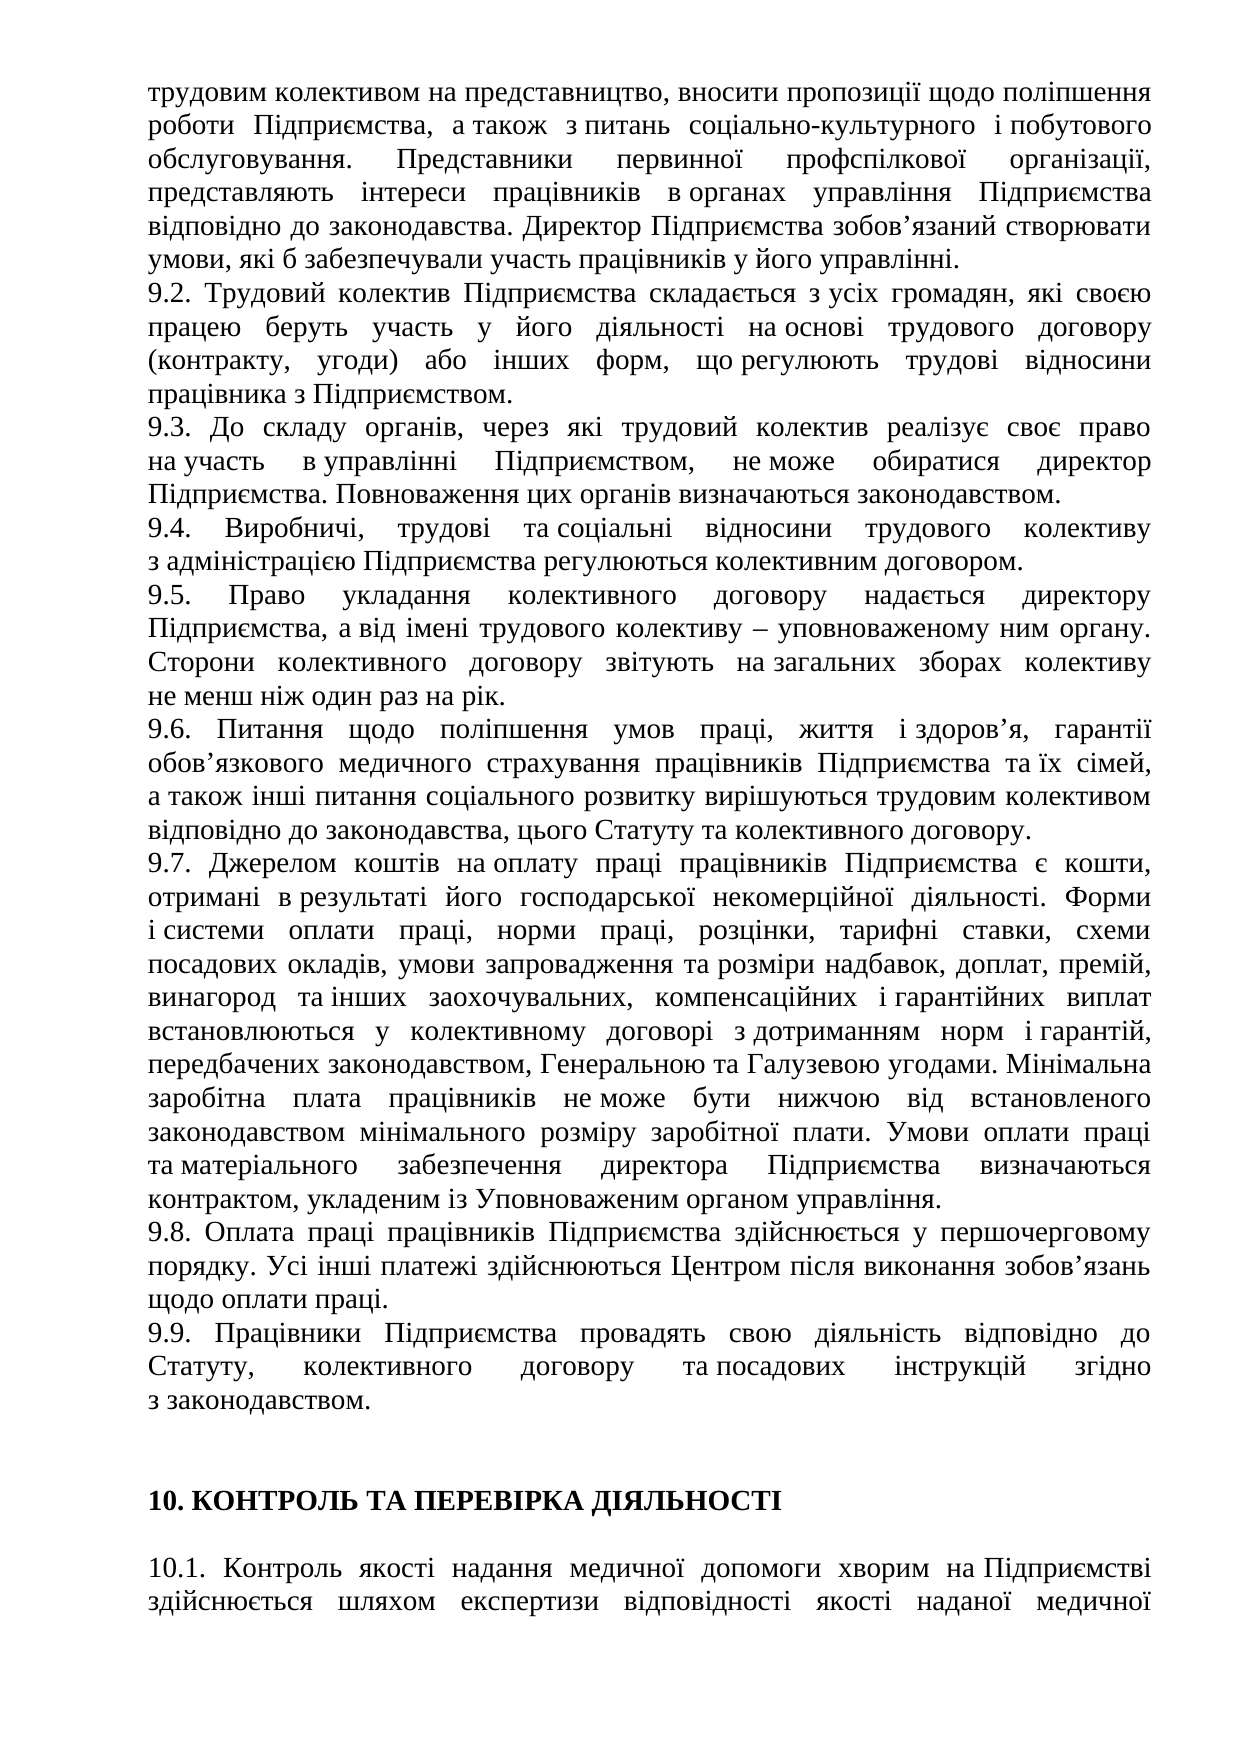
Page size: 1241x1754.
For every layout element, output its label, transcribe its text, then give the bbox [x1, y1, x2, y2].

text 9.3. До складу органів, через які трудовий колектив реалізує своє право на участь в управлінні Підприємством, не може обиратися директор Підприємства. Повноваження цих органів визначаються законодавством. [148, 409, 1152, 510]
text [148, 74, 1152, 275]
text 9.2. Трудовий колектив Підприємства складається з усіх громадян, які своєю працею беруть участь у його діяльності на основі трудового договору (контракту, угоди) або інших форм, що регулюють трудові відносини працівника з Підприємством. [148, 275, 1152, 409]
text 9.7. Джерелом коштів на оплату праці працівників Підприємства є кошти, отримані в результаті його господарської некомерційної діяльності. Форми і системи оплати праці, норми праці, розцінки, тарифні ставки, схеми посадових окладів, умови запровадження та розміри надбавок, доплат, премій, винагород та інших заохочувальних, компенсаційних і гарантійних виплат встановлюються у колективному договорі з дотриманням норм і гарантій, передбачених законодавством, Генеральною та Галузевою угодами. Мінімальна заробітна плата працівників не може бути нижчою від встановленого законодавством мінімального розміру заробітної плати. Умови оплати праці та матеріального забезпечення директора Підприємства визначаються контрактом, укладеним із Уповноваженим органом управління. [148, 845, 1152, 1214]
text 9.4. Виробничі, трудові та соціальні відносини трудового колективу з адміністрацією Підприємства регулюються колективним договором. [148, 510, 1152, 577]
text 9.8. Оплата праці працівників Підприємства здійснюється у першочерговому порядку. Усі інші платежі здійснюються Центром після виконання зобов’язань щодо оплати праці. [148, 1214, 1152, 1315]
text 9.9. Працівники Підприємства провадять свою діяльність відповідно до Статуту, колективного договору та посадових інструкцій згідно з законодавством. [148, 1315, 1152, 1416]
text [148, 1550, 1152, 1617]
text 9.5. Право укладання колективного договору надається директору Підприємства, а від імені трудового колективу – уповноваженому ним органу. Сторони колективного договору звітують на загальних зборах колективу не менш ніж один раз на рік. [148, 577, 1152, 711]
text 10. КОНТРОЛЬ ТА ПЕРЕВІРКА ДІЯЛЬНОСТІ [148, 1483, 1152, 1516]
text 9.6. Питання щодо поліпшення умов праці, життя і здоров’я, гарантії обов’язкового медичного страхування працівників Підприємства та їх сімей, а також інші питання соціального розвитку вирішуються трудовим колективом відповідно до законодавства, цього Статуту та колективного договору. [148, 711, 1152, 845]
